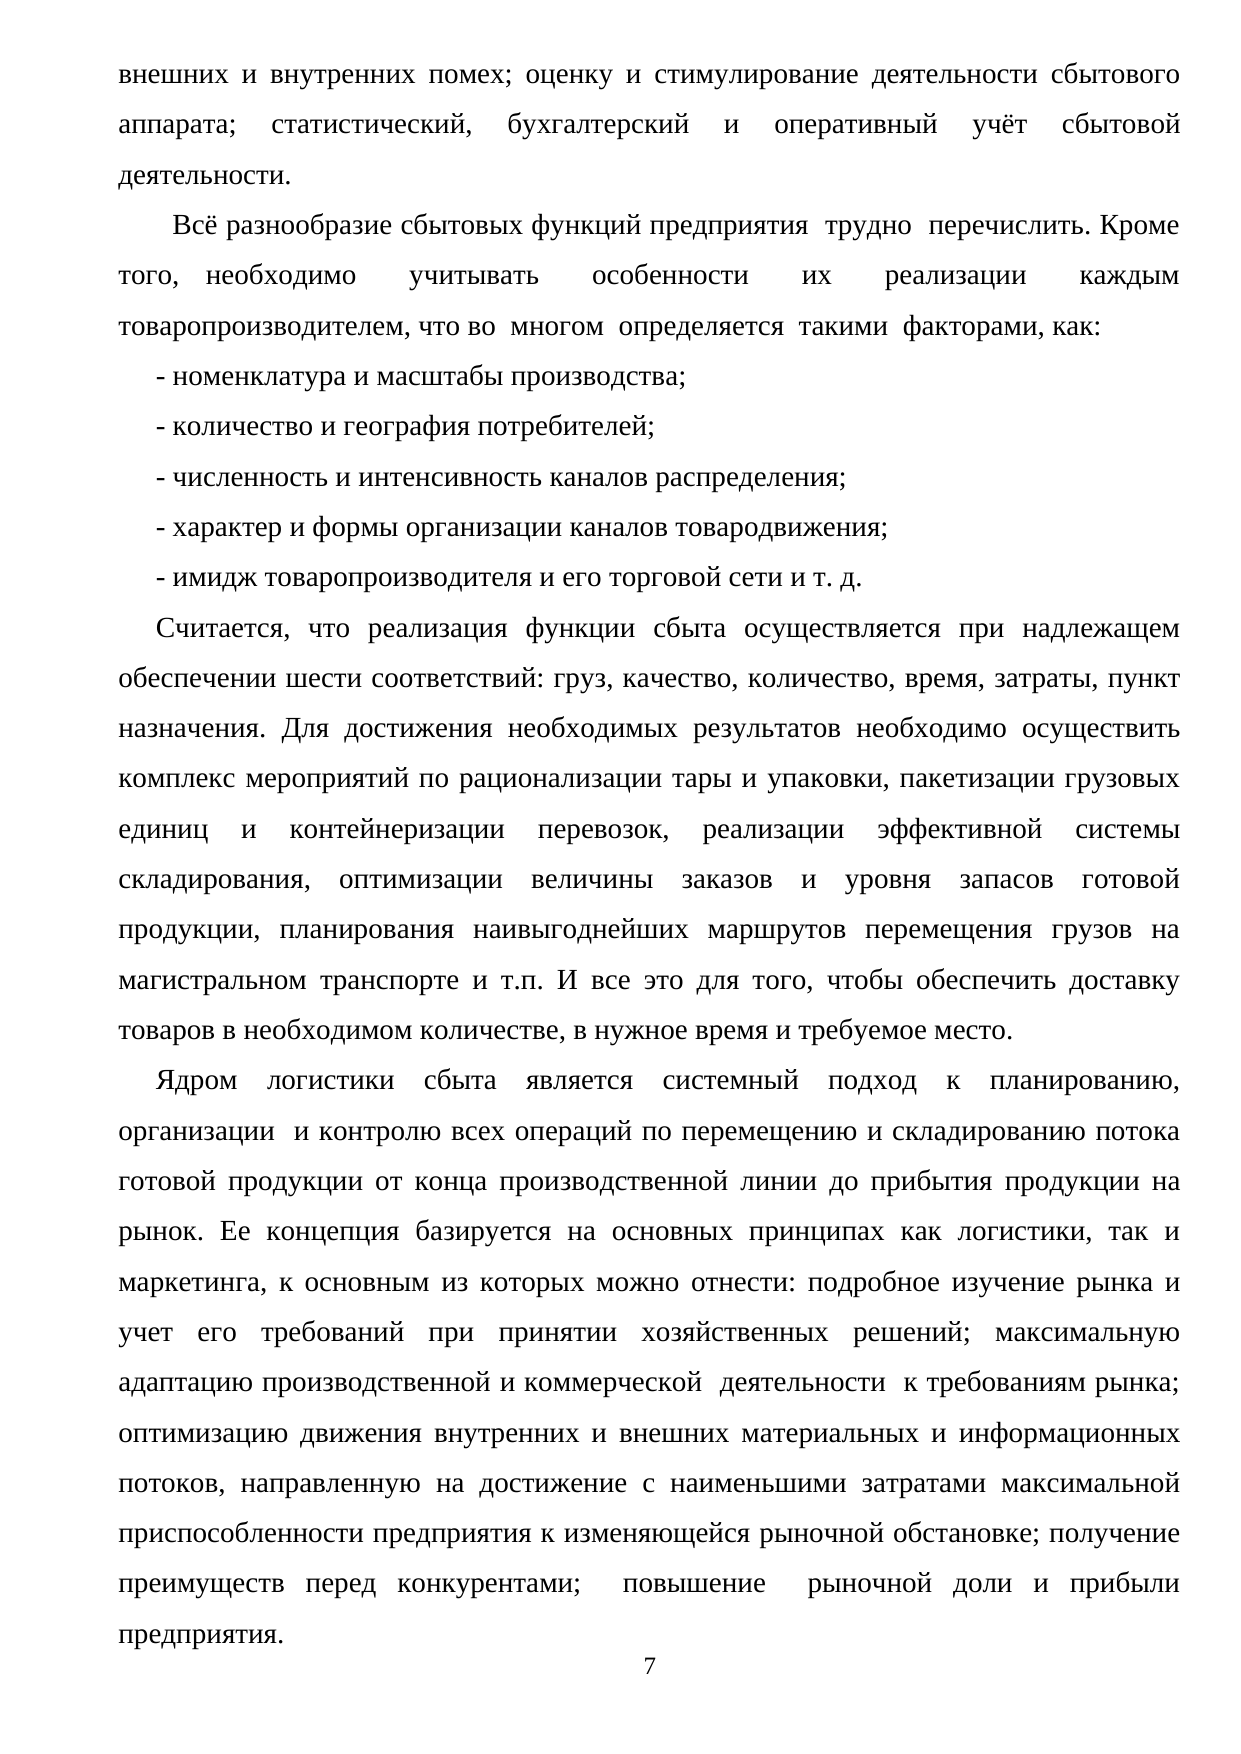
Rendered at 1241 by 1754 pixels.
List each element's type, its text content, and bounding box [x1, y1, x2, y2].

text - имидж товаропроизводителя и его торговой сети и т. д. [118, 559, 1181, 593]
text Считается, что реализация функции сбыта осуществляется при надлежащем обеспечении шести соответствий: груз, качество, количество, время, затраты, пункт назначения. Для достижения необходимых результатов необходимо осуществить комплекс мероприятий по рационализации тары и упаковки, пакетизации грузовых единиц и контейнеризации перевозок, реализации эффективной системы складирования, оптимизации величины заказов и уровня запасов готовой продукции, планирования наивыгоднейших маршрутов перемещения грузов на магистральном транспорте и т.п. И все это для того, чтобы обеспечить доставку товаров в необходимом количестве, в нужное время и требуемое место. [118, 610, 1181, 1046]
text Ядром логистики сбыта является системный подход к планированию, организации и контролю всех операций по перемещению и складированию потока готовой продукции от конца производственной линии до прибытия продукции на рынок. Ее концепция базируется на основных принципах как логистики, так и маркетинга, к основным из которых можно отнести: подробное изучение рынка и учет его требований при принятии хозяйственных решений; максимальную адаптацию производственной и коммерческой деятельности к требованиям рынка; оптимизацию движения внутренних и внешних материальных и информационных потоков, направленную на достижение с наименьшими затратами максимальной приспособленности предприятия к изменяющейся рыночной обстановке; получение преимуществ перед конкурентами; повышение рыночной доли и прибыли предприятия. [118, 1062, 1181, 1649]
text - характер и формы организации каналов товародвижения; [118, 509, 1181, 543]
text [118, 56, 1181, 190]
text - количество и география потребителей; [118, 408, 1181, 442]
text - номенклатура и масштабы производства; [118, 358, 1181, 392]
text - численность и интенсивность каналов распределения; [118, 459, 1181, 492]
text Всё разнообразие сбытовых функций предприятия трудно перечислить. Кроме того, необходимо учитывать особенности их реализации каждым товаропроизводителем, что во многом определяется такими факторами, как: [118, 207, 1181, 341]
